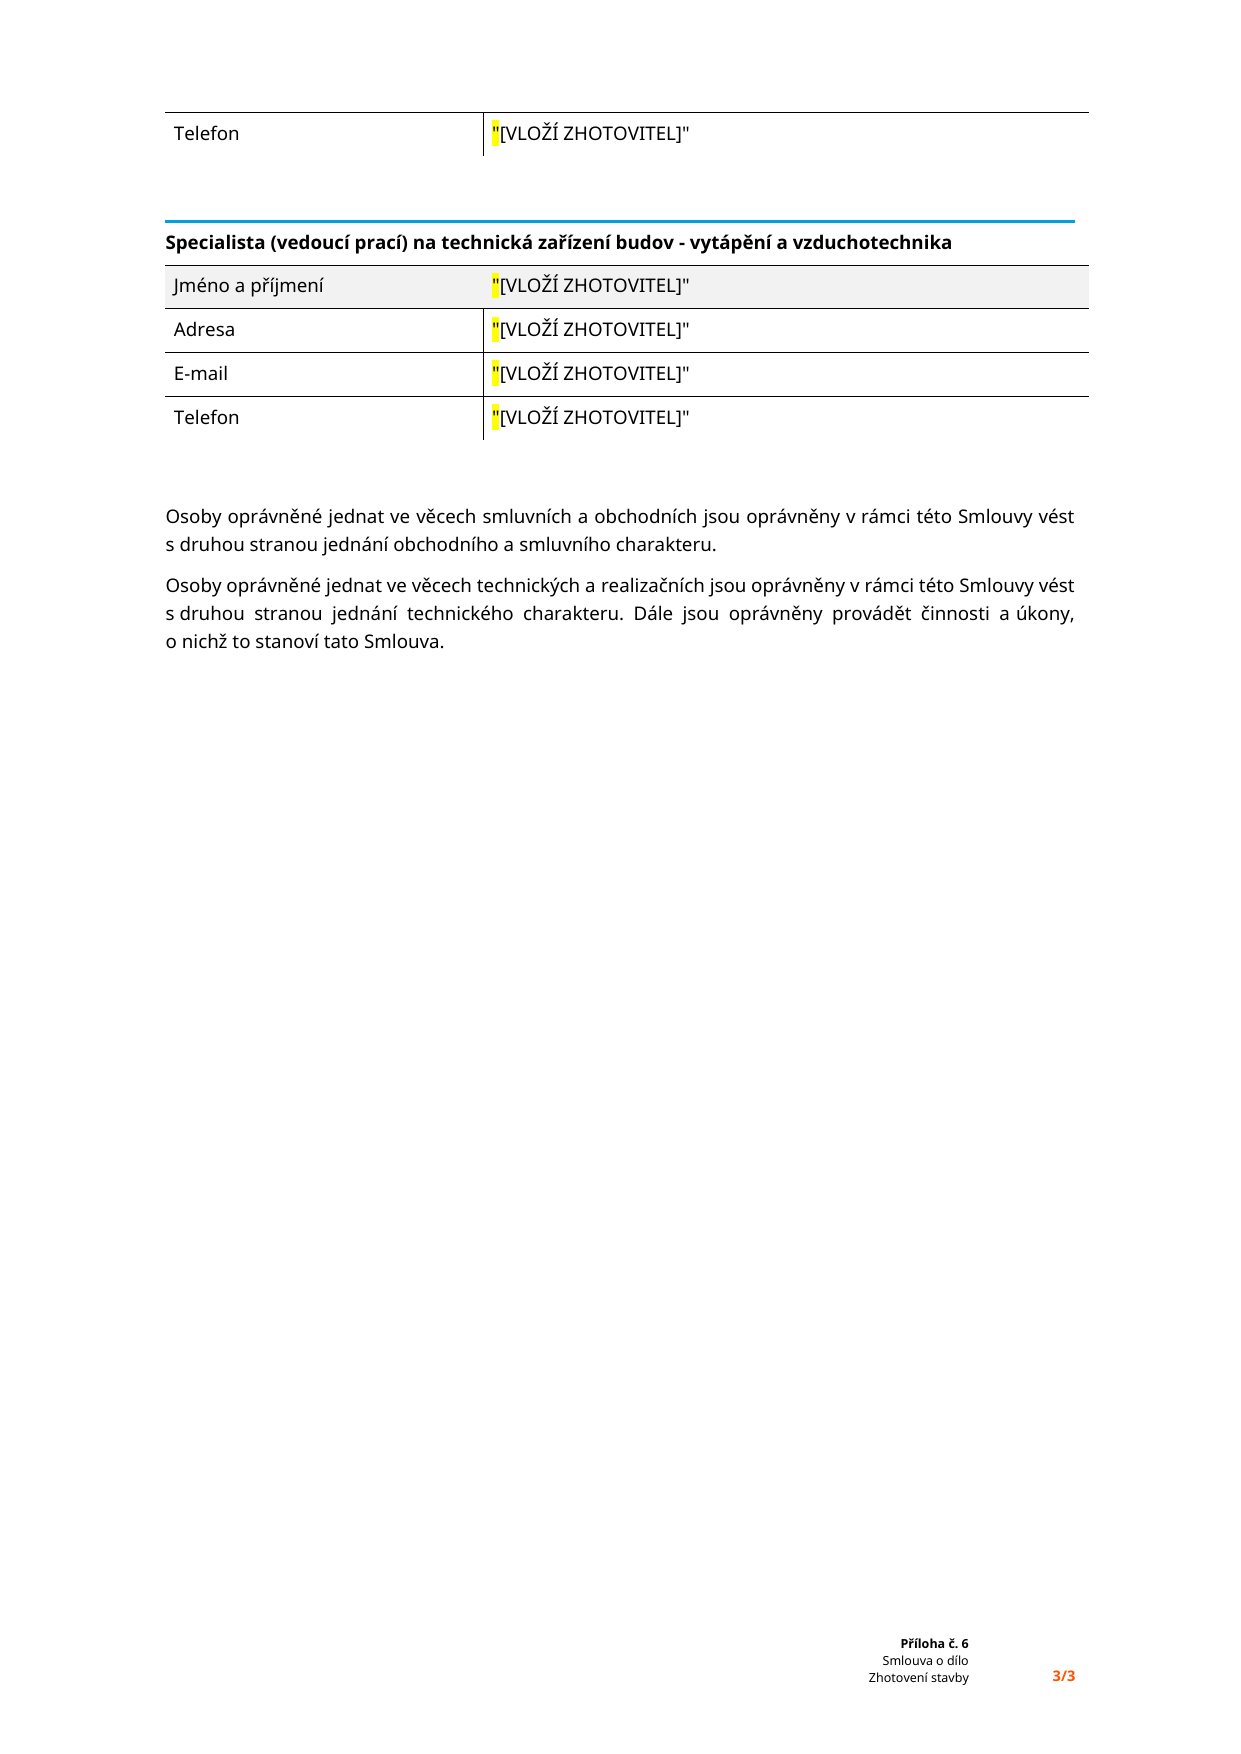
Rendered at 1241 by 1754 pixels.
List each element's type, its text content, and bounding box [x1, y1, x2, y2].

table_cell Telefon [165, 397, 483, 440]
table_cell [484, 397, 1089, 440]
table_cell Telefon [165, 113, 483, 156]
text Osoby oprávněné jednat ve věcech smluvních a obchodních jsou oprávněny v rámci této Smlouvy vést s druhou stranou jednání obchodního a smluvního charakteru. [165, 503, 1075, 557]
table_cell [484, 113, 1089, 156]
table_header [484, 266, 1089, 308]
text Osoby oprávněné jednat ve věcech technických a realizačních jsou oprávněny v rámci této Smlouvy vést s druhou stranou jednání technického charakteru. Dále jsou oprávněny provádět činnosti a úkony, o nichž to stanoví tato Smlouva. [165, 572, 1075, 653]
table_header Jméno a příjmení [165, 266, 484, 308]
table_cell [484, 353, 1089, 396]
table_cell E-mail [165, 353, 483, 396]
table_cell Adresa [165, 309, 483, 352]
table_cell [484, 309, 1089, 352]
text Specialista (vedoucí prací) na technická zařízení budov - vytápění a vzduchotechnika [165, 223, 1075, 254]
